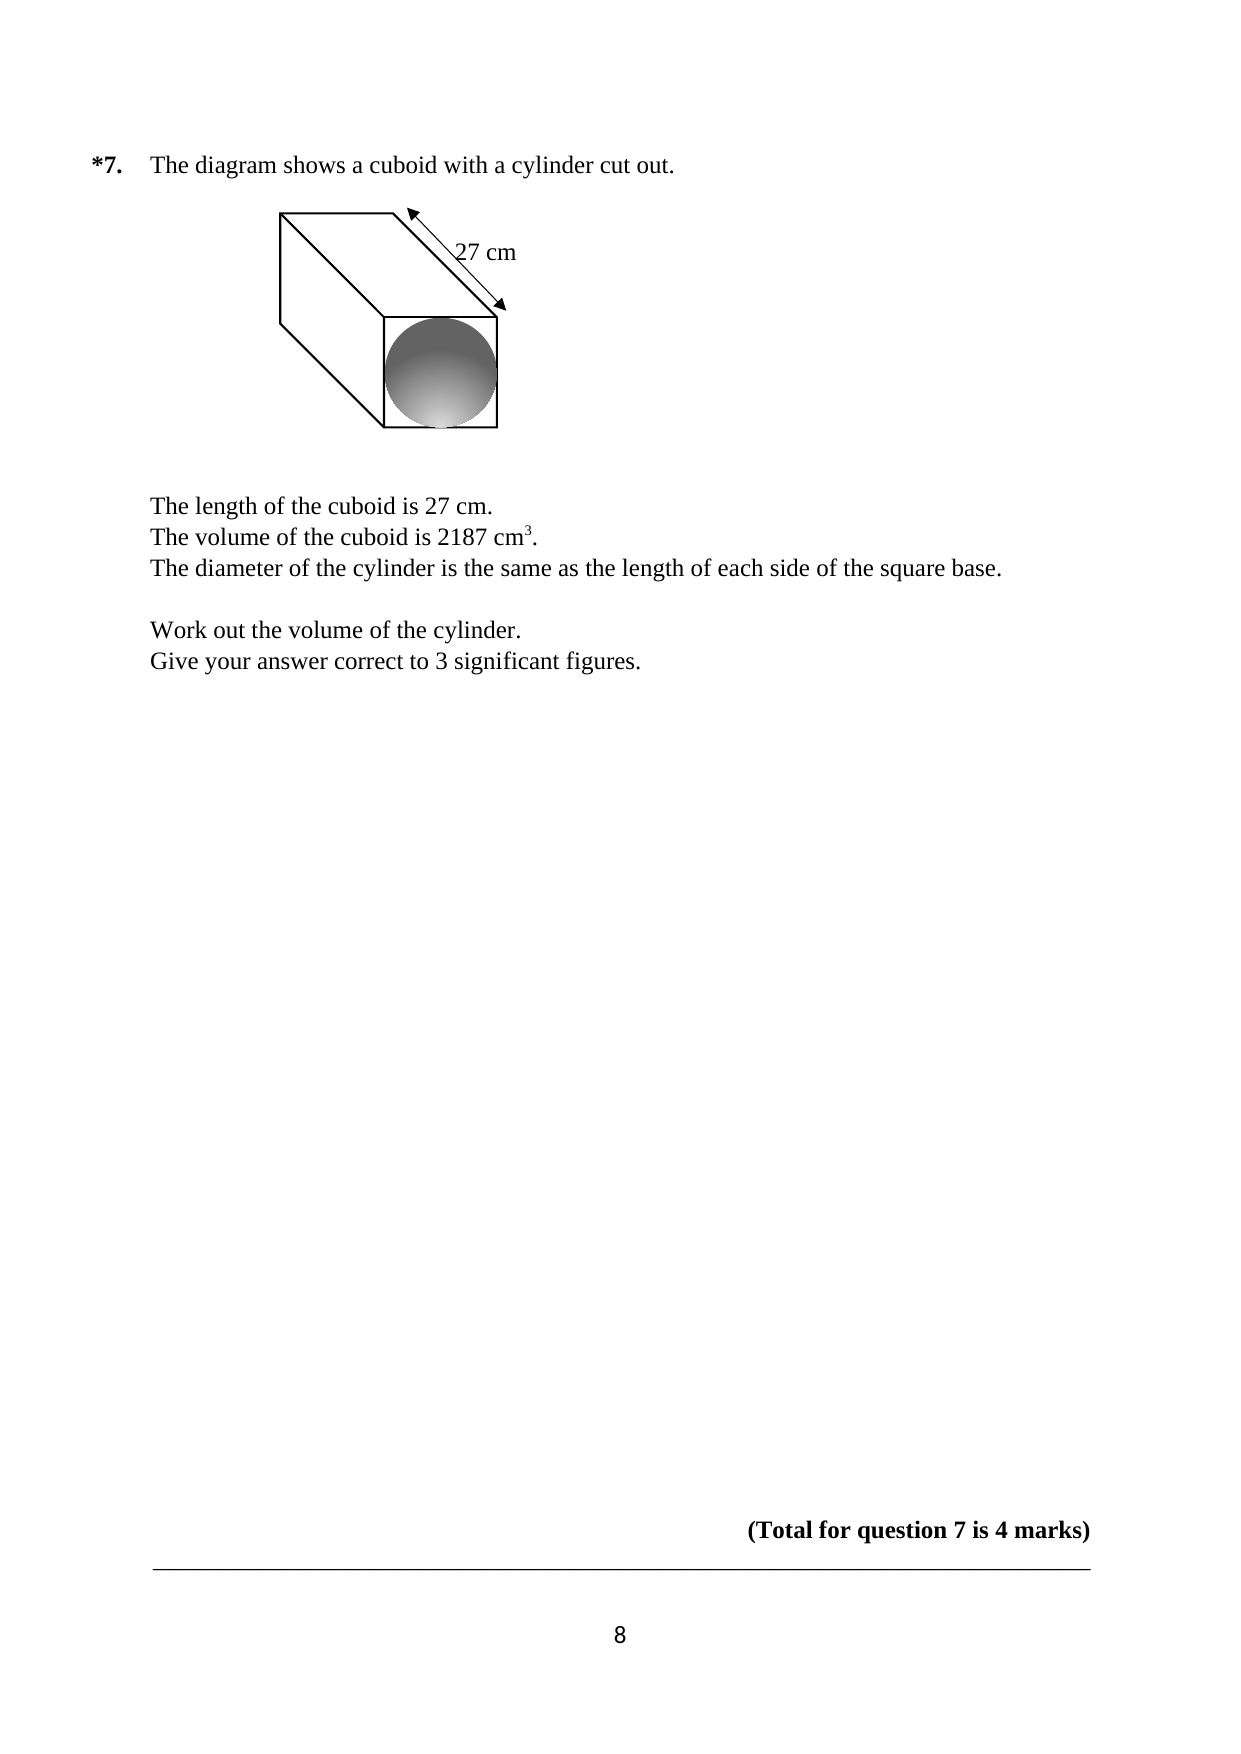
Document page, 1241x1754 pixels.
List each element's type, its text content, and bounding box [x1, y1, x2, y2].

text ___________________________________________________________________________ [150, 1544, 1090, 1573]
text Work out the volume of the cylinder. [150, 615, 1090, 644]
text The volume of the cuboid is 2187 cm3. [150, 522, 1090, 551]
text The diameter of the cylinder is the same as the length of each side of the square base. [150, 553, 1090, 582]
text Give your answer correct to 3 significant figures. [150, 646, 1090, 675]
text (Total for question 7 is 4 marks) [150, 1516, 1090, 1544]
text The length of the cuboid is 27 cm. [150, 491, 1090, 520]
text *7. The diagram shows a cuboid with a cylinder cut out. [91, 150, 1090, 179]
